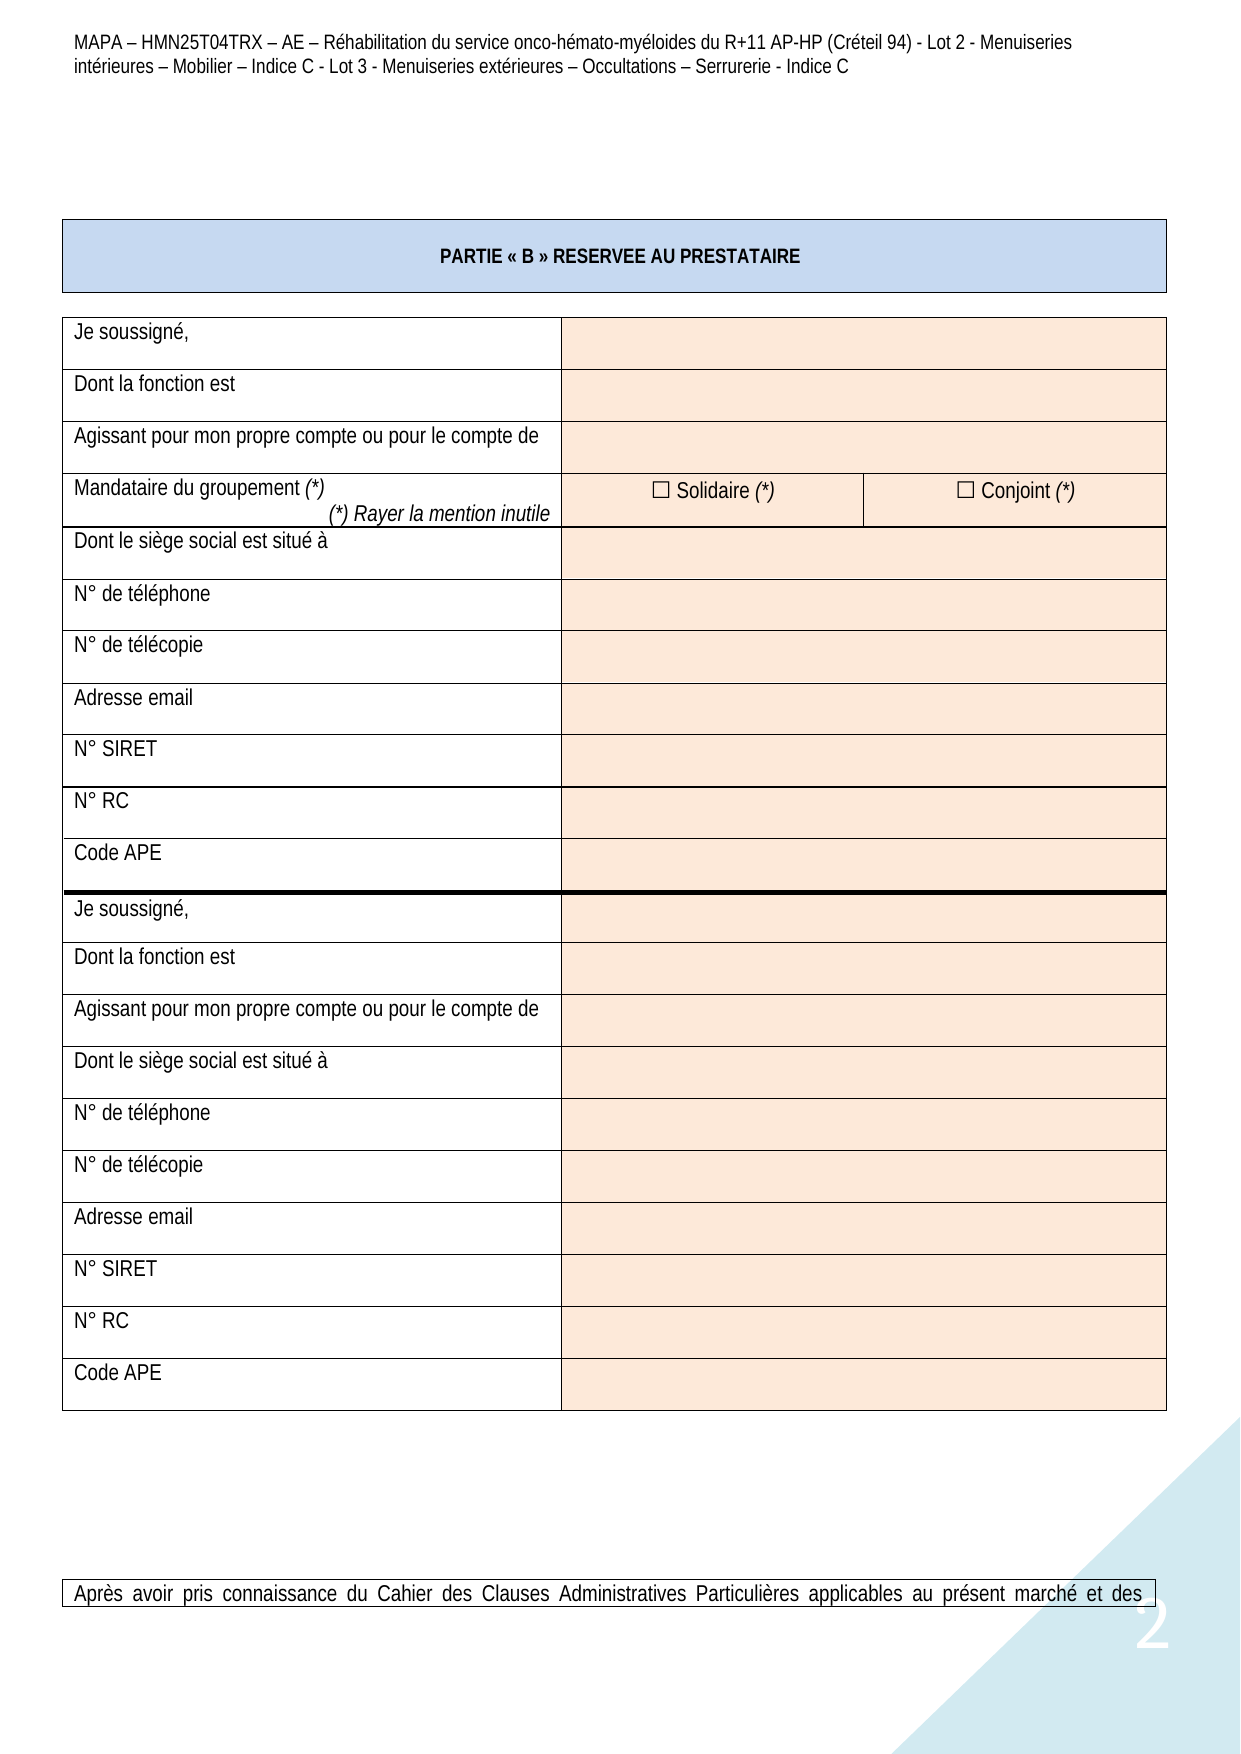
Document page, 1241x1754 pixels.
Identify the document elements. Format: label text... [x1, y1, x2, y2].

table_cell Agissant pour mon propre compte ou pour le compte de [63, 995, 561, 1046]
table_cell [562, 1307, 1166, 1358]
table_cell [562, 1099, 1166, 1150]
table_cell Agissant pour mon propre compte ou pour le compte de [63, 422, 561, 473]
table_header Je soussigné, [63, 318, 561, 369]
table_cell [562, 788, 1166, 838]
table_cell [562, 580, 1166, 630]
table_cell Code APE [63, 839, 561, 890]
table_cell [562, 943, 1166, 994]
table_cell Dont le siège social est situé à [63, 1047, 561, 1098]
table_cell [562, 1359, 1166, 1410]
table_cell Dont la fonction est [63, 943, 561, 994]
table_cell Code APE [63, 1359, 561, 1410]
table_cell [562, 422, 1166, 473]
table_cell N° de télécopie [63, 631, 561, 682]
table_cell [562, 684, 1166, 734]
table_cell [562, 370, 1166, 421]
table_cell [562, 528, 1166, 578]
table_cell [562, 735, 1166, 786]
table_cell [562, 1047, 1166, 1098]
table_header [562, 318, 1166, 369]
table_cell N° de télécopie [63, 1151, 561, 1202]
table_cell N° RC [63, 788, 561, 838]
table_cell [562, 839, 1166, 890]
table_cell N° SIRET [63, 735, 561, 786]
table_cell [562, 1151, 1166, 1202]
table_cell Mandataire du groupement (*) (*) Rayer la mention inutile [63, 474, 561, 526]
table_cell Conjoint (*) [864, 474, 1166, 526]
table_cell Adresse email [63, 684, 561, 734]
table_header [63, 1580, 1155, 1606]
table_cell N° RC [63, 1307, 561, 1358]
table_cell [562, 631, 1166, 682]
table_cell N° de téléphone [63, 1099, 561, 1150]
table_cell Je soussigné, [63, 891, 561, 942]
table_cell Solidaire (*) [562, 474, 863, 526]
table_cell Adresse email [63, 1203, 561, 1254]
table_cell Dont la fonction est [63, 370, 561, 421]
table_cell [562, 1255, 1166, 1306]
table_cell N° de téléphone [63, 580, 561, 630]
table_cell Dont le siège social est situé à [63, 528, 561, 578]
table_header PARTIE « B » RESERVEE AU PRESTATAIRE [63, 220, 1166, 292]
table_cell [562, 995, 1166, 1046]
table_cell N° SIRET [63, 1255, 561, 1306]
table_cell [562, 895, 1166, 942]
table_cell [562, 1203, 1166, 1254]
